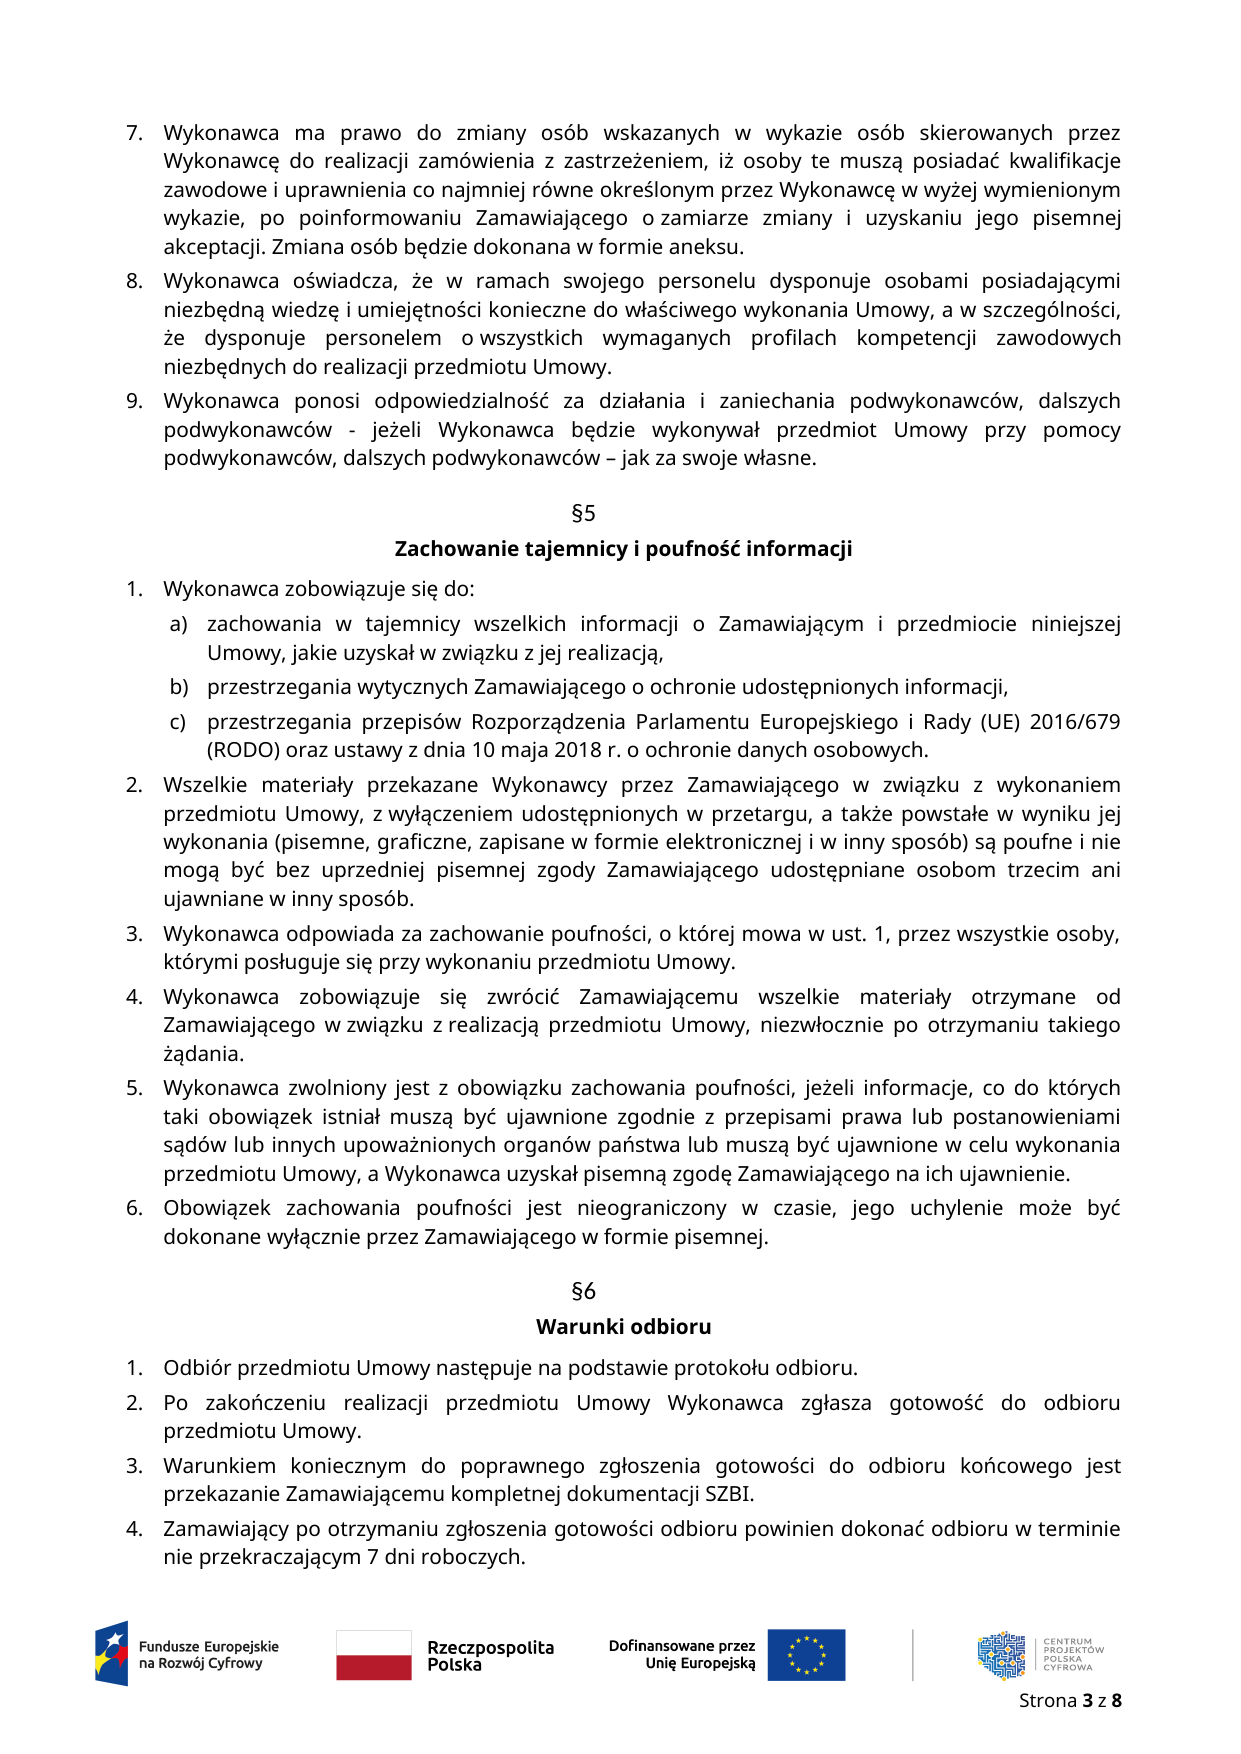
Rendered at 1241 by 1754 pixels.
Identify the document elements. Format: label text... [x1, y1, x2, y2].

list Wykonawca zobowiązuje się do: [126, 574, 1122, 603]
list Warunkiem koniecznym do poprawnego zgłoszenia gotowości do odbioru końcowego jest przekazanie Zamawiającemu kompletnej dokumentacji SZBI. [126, 1451, 1122, 1508]
list Wykonawca odpowiada za zachowanie poufności, o której mowa w ust. 1, przez wszystkie osoby, którymi posługuje się przy wykonaniu przedmiotu Umowy. [126, 919, 1122, 976]
list Wszelkie materiały przekazane Wykonawcy przez Zamawiającego w związku z wykonaniem przedmiotu Umowy, z wyłączeniem udostępnionych w przetargu, a także powstałe w wyniku jej wykonania (pisemne, graficzne, zapisane w formie elektronicznej i w inny sposób) są poufne i nie mogą być bez uprzedniej pisemnej zgody Zamawiającego udostępniane osobom trzecim ani ujawniane w inny sposób. [126, 770, 1122, 912]
list Wykonawca ponosi odpowiedzialność za działania i zaniechania podwykonawców, dalszych podwykonawców - jeżeli Wykonawca będzie wykonywał przedmiot Umowy przy pomocy podwykonawców, dalszych podwykonawców – jak za swoje własne. [126, 387, 1122, 472]
text Warunki odbioru [126, 1312, 1122, 1340]
list przestrzegania przepisów Rozporządzenia Parlamentu Europejskiego i Rady (UE) 2016/679 (RODO) oraz ustawy z dnia 10 maja 2018 r. o ochronie danych osobowych. [169, 707, 1122, 764]
list Po zakończeniu realizacji przedmiotu Umowy Wykonawca zgłasza gotowość do odbioru przedmiotu Umowy. [126, 1388, 1122, 1444]
list Odbiór przedmiotu Umowy następuje na podstawie protokołu odbioru. [126, 1353, 1122, 1381]
list Obowiązek zachowania poufności jest nieograniczony w czasie, jego uchylenie może być dokonane wyłącznie przez Zamawiającego w formie pisemnej. [126, 1193, 1122, 1250]
list Wykonawca zobowiązuje się zwrócić Zamawiającemu wszelkie materiały otrzymane od Zamawiającego w związku z realizacją przedmiotu Umowy, niezwłocznie po otrzymaniu takiego żądania. [126, 982, 1122, 1067]
picture [73, 1598, 1137, 1708]
text Zachowanie tajemnicy i poufność informacji [126, 534, 1122, 562]
list Zamawiający po otrzymaniu zgłoszenia gotowości odbioru powinien dokonać odbioru w terminie nie przekraczającym 7 dni roboczych. [126, 1514, 1122, 1571]
list przestrzegania wytycznych Zamawiającego o ochronie udostępnionych informacji, [169, 672, 1122, 701]
list Wykonawca zwolniony jest z obowiązku zachowania poufności, jeżeli informacje, co do których taki obowiązek istniał muszą być ujawnione zgodnie z przepisami prawa lub postanowieniami sądów lub innych upoważnionych organów państwa lub muszą być ujawnione w celu wykonania przedmiotu Umowy, a Wykonawca uzyskał pisemną zgodę Zamawiającego na ich ujawnienie. [126, 1073, 1122, 1187]
list Wykonawca oświadcza, że w ramach swojego personelu dysponuje osobami posiadającymi niezbędną wiedzę i umiejętności konieczne do właściwego wykonania Umowy, a w szczególności, że dysponuje personelem o wszystkich wymaganych profilach kompetencji zawodowych niezbędnych do realizacji przedmiotu Umowy. [126, 267, 1122, 380]
list Wykonawca ma prawo do zmiany osób wskazanych w wykazie osób skierowanych przez Wykonawcę do realizacji zamówienia z zastrzeżeniem, iż osoby te muszą posiadać kwalifikacje zawodowe i uprawnienia co najmniej równe określonym przez Wykonawcę w wyżej wymienionym wykazie, po poinformowaniu Zamawiającego o zamiarze zmiany i uzyskaniu jego pisemnej akceptacji. Zmiana osób będzie dokonana w formie aneksu. [126, 118, 1122, 260]
list zachowania w tajemnicy wszelkich informacji o Zamawiającym i przedmiocie niniejszej Umowy, jakie uzyskał w związku z jej realizacją, [169, 609, 1122, 666]
